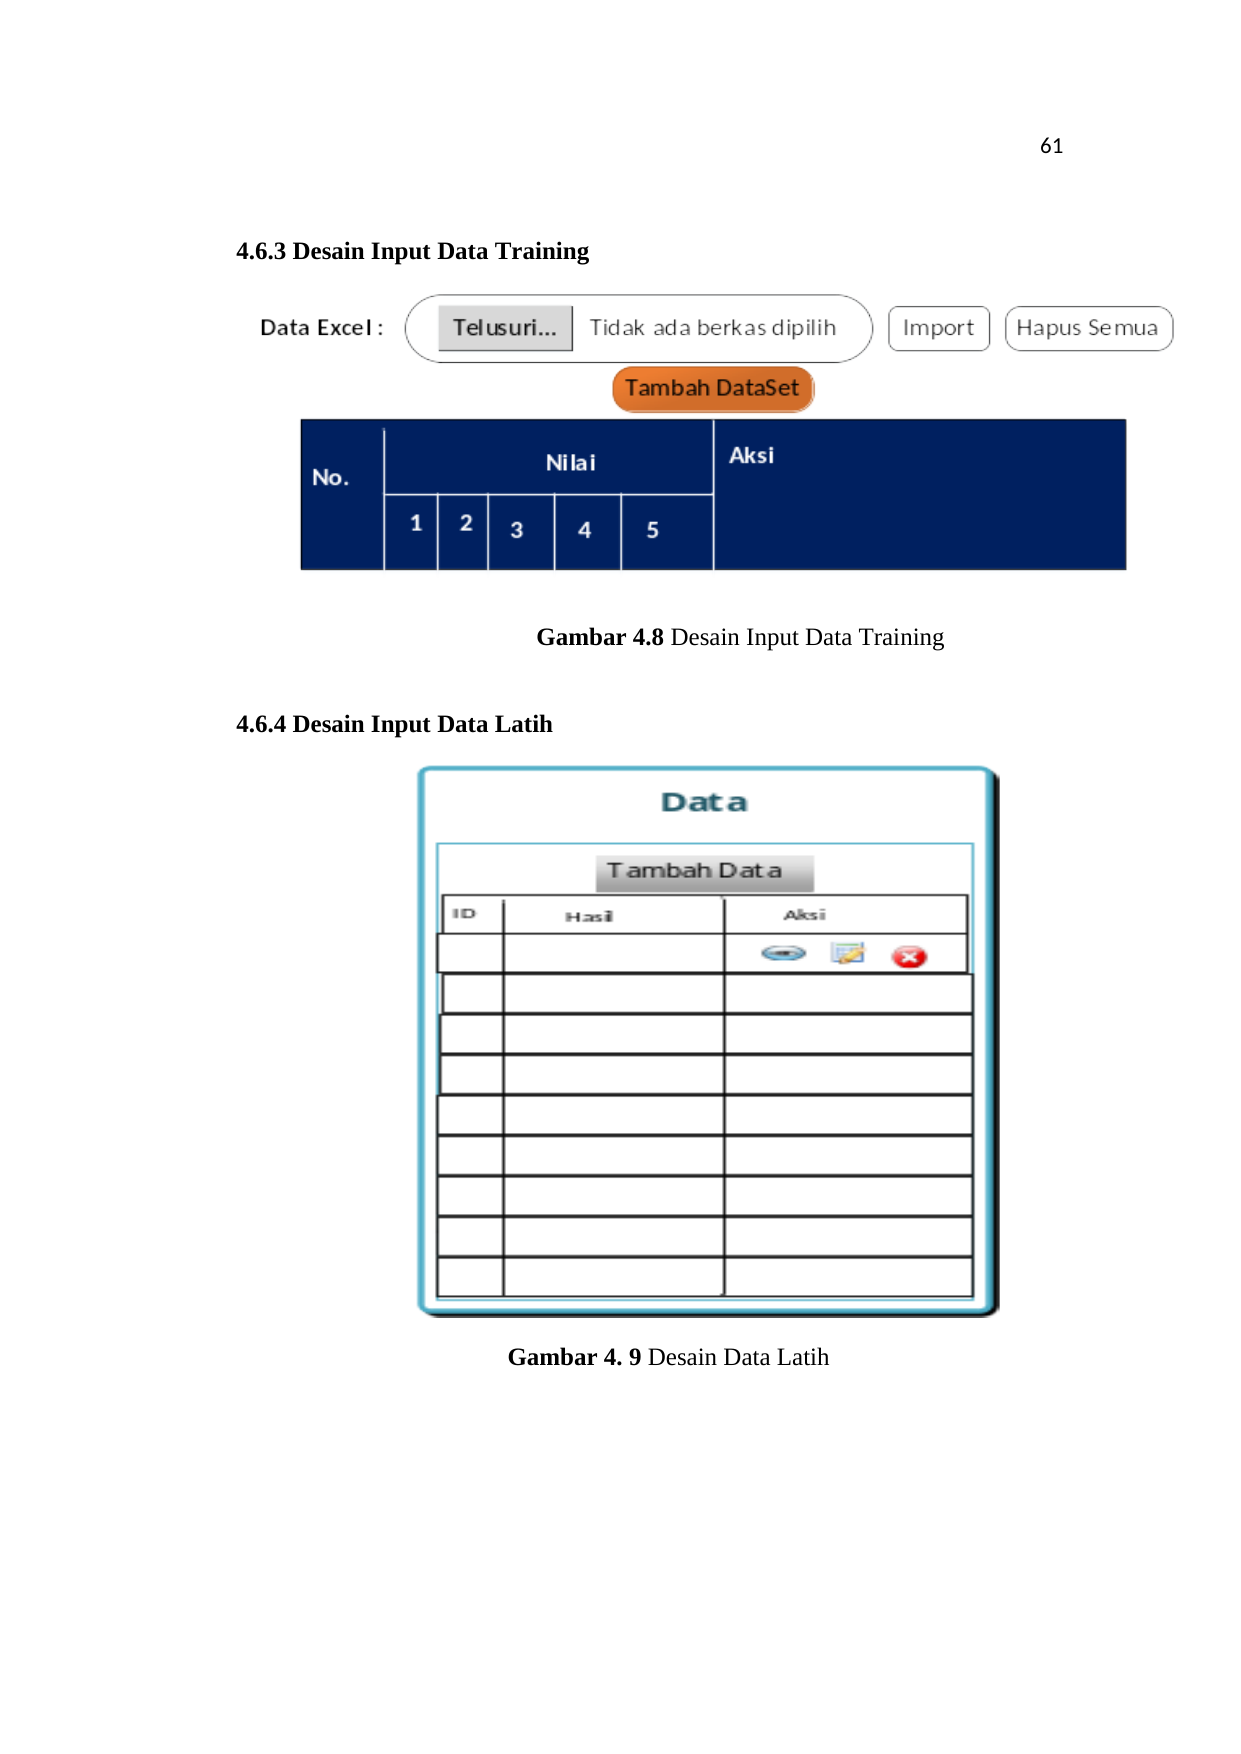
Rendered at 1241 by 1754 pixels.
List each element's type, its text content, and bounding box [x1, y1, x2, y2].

text Gambar 4. 9 Desain Data Latih [236, 1342, 1063, 1371]
text Gambar 4.8 Desain Input Data Training [236, 290, 1063, 652]
text 4.6.4 Desain Input Data Latih [236, 709, 1063, 738]
text 4.6.3 Desain Input Data Training [236, 236, 1063, 265]
